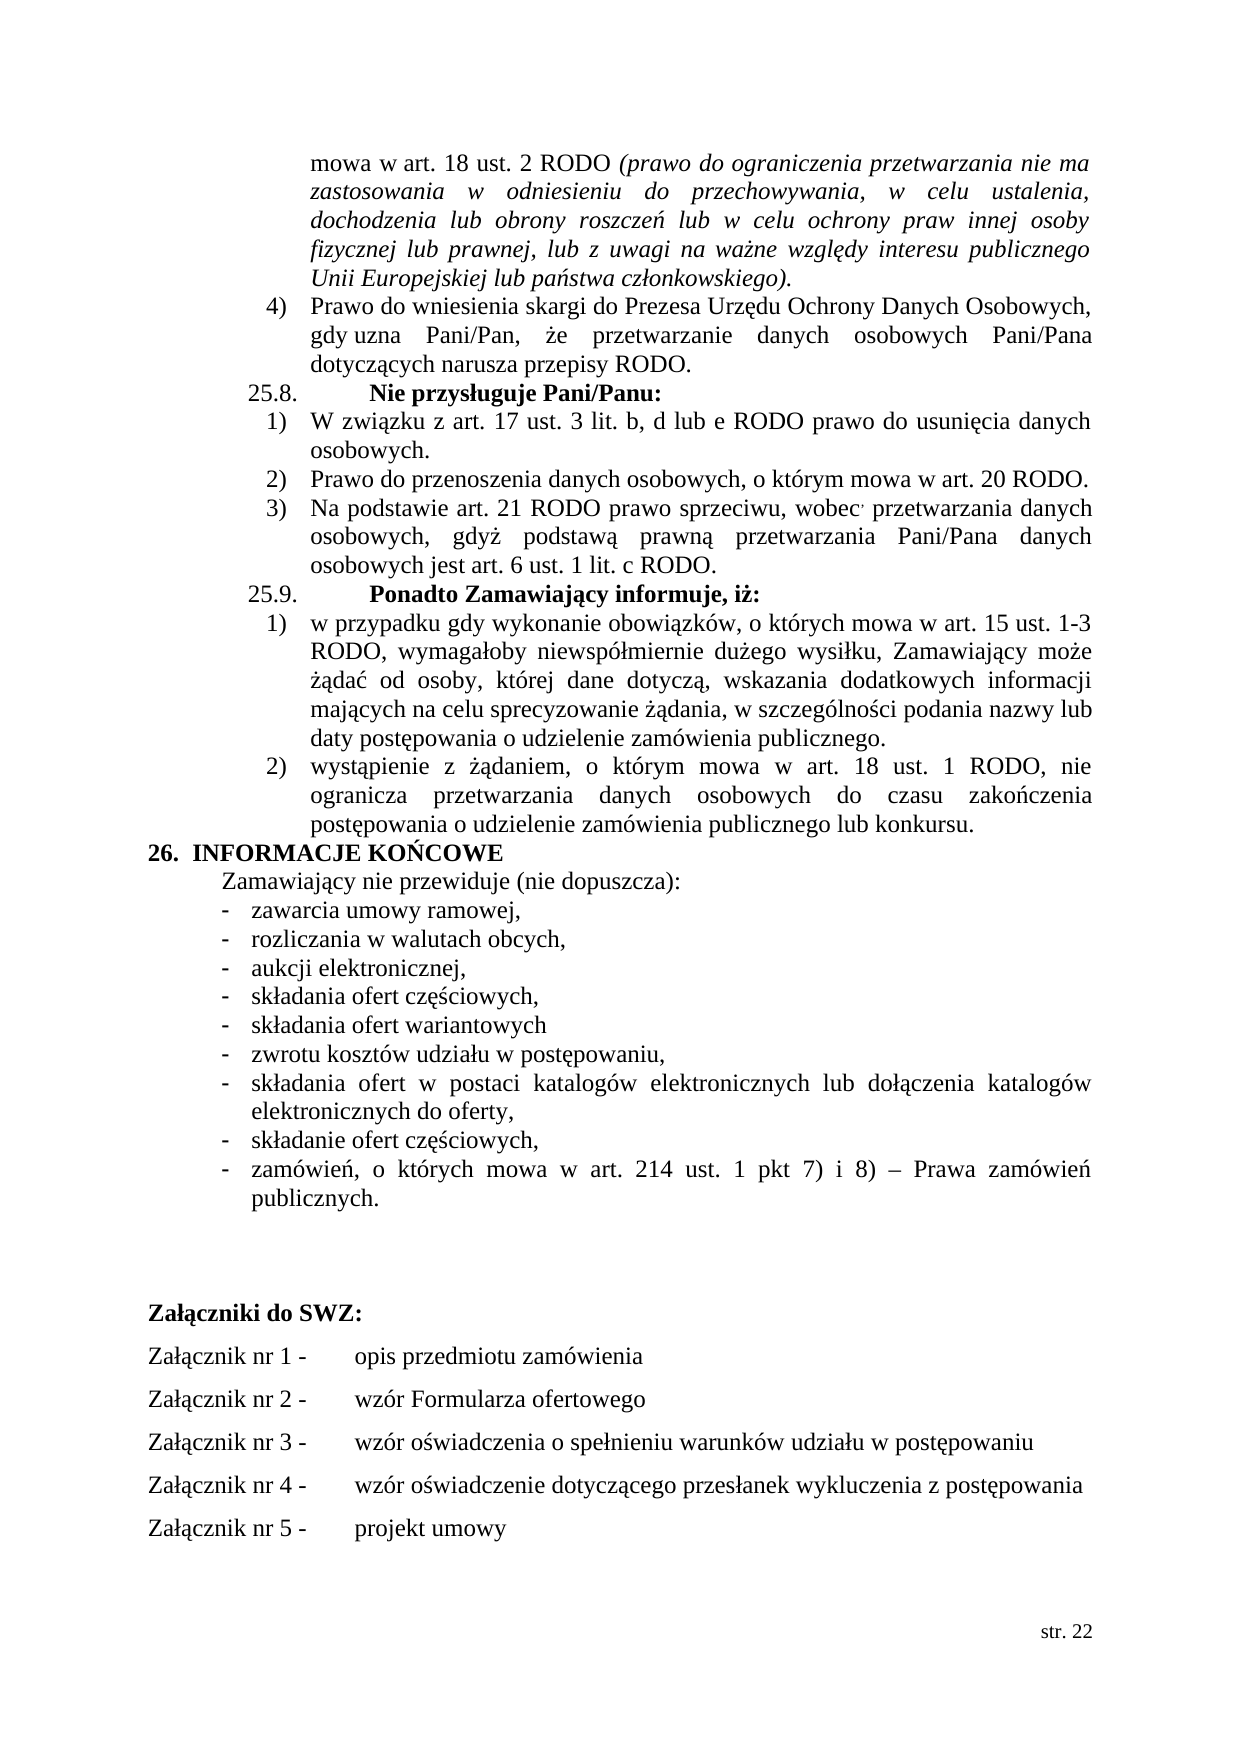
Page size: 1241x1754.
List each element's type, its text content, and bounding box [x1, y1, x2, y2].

list aukcji elektronicznej, [221, 953, 1093, 981]
text Załącznik nr 1 - opis przedmiotu zamówienia [148, 1341, 1093, 1369]
text Załączniki do SWZ: [148, 1298, 1093, 1326]
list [266, 148, 1093, 291]
list rozliczania w walutach obcych, [221, 924, 1093, 953]
list wystąpienie z żądaniem, o którym mowa w art. 18 ust. 1 RODO, nie ogranicza przetwarzania danych osobowych do czasu zakończenia postępowania o udzielenie zamówienia publicznego lub konkursu. [266, 751, 1093, 838]
list składanie ofert częściowych, [221, 1125, 1093, 1154]
list Prawo do wniesienia skargi do Prezesa Urzędu Ochrony Danych Osobowych, gdy uzna Pani/Pan, że przetwarzanie danych osobowych Pani/Pana dotyczących narusza przepisy RODO. [266, 291, 1093, 378]
list w przypadku gdy wykonanie obowiązków, o których mowa w art. 15 ust. 1-3 RODO, wymagałoby niewspółmiernie dużego wysiłku, Zamawiający może żądać od osoby, której dane dotyczą, wskazania dodatkowych informacji mających na celu sprecyzowanie żądania, w szczególności podania nazwy lub daty postępowania o udzielenie zamówienia publicznego. [266, 608, 1093, 751]
list W związku z art. 17 ust. 3 lit. b, d lub e RODO prawo do usunięcia danych osobowych. [266, 406, 1093, 464]
list Nie przysługuje Pani/Panu: [248, 378, 1093, 406]
list zwrotu kosztów udziału w postępowaniu, [221, 1039, 1093, 1068]
list składania ofert w postaci katalogów elektronicznych lub dołączenia katalogów elektronicznych do oferty, [221, 1068, 1093, 1125]
list INFORMACJE KOŃCOWE [148, 838, 1093, 866]
text Załącznik nr 5 - projekt umowy [148, 1513, 1093, 1542]
list Ponadto Zamawiający informuje, iż: [248, 579, 1093, 608]
list składania ofert wariantowych [221, 1010, 1093, 1039]
text Załącznik nr 4 - wzór oświadczenie dotyczącego przesłanek wykluczenia z postępowania [148, 1470, 1093, 1499]
list Prawo do przenoszenia danych osobowych, o którym mowa w art. 20 RODO. [266, 464, 1093, 493]
list zawarcia umowy ramowej, [221, 895, 1093, 924]
list Na podstawie art. 21 RODO prawo sprzeciwu, wobec, przetwarzania danych osobowych, gdyż podstawą prawną przetwarzania Pani/Pana danych osobowych jest art. 6 ust. 1 lit. c RODO. [266, 493, 1093, 579]
text Załącznik nr 2 - wzór Formularza ofertowego [148, 1384, 1093, 1413]
list składania ofert częściowych, [221, 981, 1093, 1010]
list zamówień, o których mowa w art. 214 ust. 1 pkt 7) i 8) – Prawa zamówień publicznych. [221, 1154, 1093, 1211]
text Załącznik nr 3 - wzór oświadczenia o spełnieniu warunków udziału w postępowaniu [148, 1427, 1093, 1456]
text Zamawiający nie przewiduje (nie dopuszcza): [221, 866, 1093, 895]
